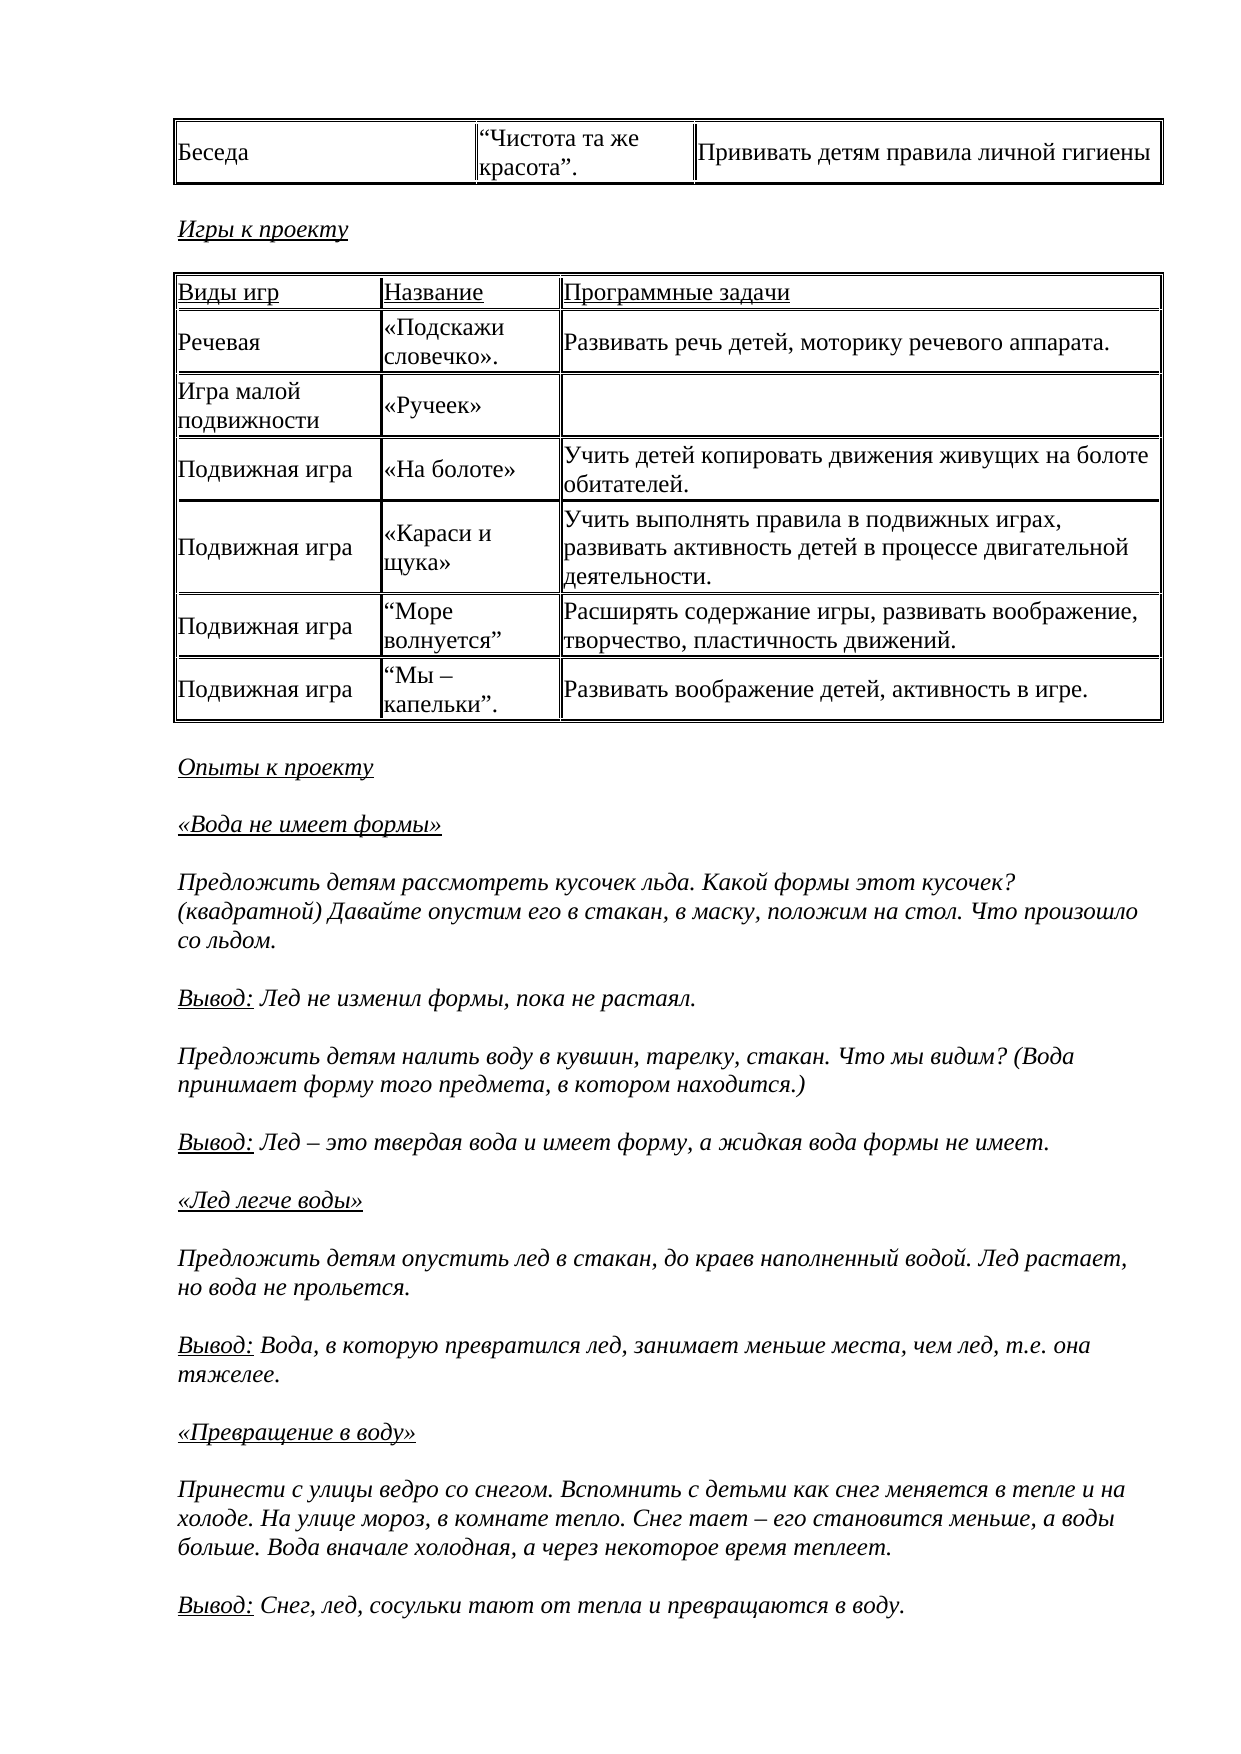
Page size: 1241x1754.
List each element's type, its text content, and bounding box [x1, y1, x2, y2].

table_cell Игра малой подвижности [177, 371, 380, 435]
text «Лед легче воды» [177, 1185, 1152, 1214]
text Предложить детям опустить лед в стакан, до краев наполненный водой. Лед растает, но вода не прольется. [177, 1243, 1152, 1301]
table_cell Развивать речь детей, моторику речевого аппарата. [563, 308, 1161, 371]
table_cell Прививать детям правила личной гигиены [695, 122, 1160, 182]
text «Вода не имеет формы» [177, 809, 1152, 838]
table_cell “Мы – капельки”. [381, 655, 561, 719]
table_cell [563, 371, 1161, 435]
table_header Программные задачи [561, 276, 1160, 307]
table_cell Подвижная игра [177, 499, 380, 592]
table_cell Речевая [177, 308, 380, 371]
text Предложить детям рассмотреть кусочек льда. Какой формы этот кусочек? (квадратной) Давайте опустим его в стакан, в маску, положим на стол. Что произошло со льдом. [177, 867, 1152, 954]
table_header Виды игр [177, 276, 381, 307]
table_cell «На болоте» [383, 439, 559, 499]
table_cell «Подскажи словечко». [383, 311, 559, 371]
text «Превращение в воду» [177, 1417, 1152, 1445]
table_header Название [381, 274, 561, 307]
table_cell Подвижная игра [177, 655, 381, 719]
text Предложить детям налить воду в кувшин, тарелку, стакан. Что мы видим? (Вода принимает форму того предмета, в котором находится.) [177, 1041, 1152, 1098]
table_cell «Ручеек» [383, 375, 559, 435]
table_cell “Море волнуется” [383, 595, 559, 655]
text Принести с улицы ведро со снегом. Вспомнить с детьми как снег меняется в тепле и на холоде. На улице мороз, в комнате тепло. Снег тает – его становится меньше, а воды больше. Вода вначале холодная, а через некоторое время теплеет. [177, 1474, 1152, 1561]
table_cell Расширять содержание игры, развивать воображение, творчество, пластичность движений. [561, 592, 1162, 655]
table_cell Развивать воображение детей, активность в игре. [561, 655, 1161, 719]
text Опыты к проекту [177, 752, 1152, 780]
table_cell Учить выполнять правила в подвижных играх, развивать активность детей в процессе двигательной деятельности. [563, 499, 1160, 592]
table_cell “Чистота та же красота”. [477, 120, 695, 182]
table_cell Беседа [177, 122, 477, 182]
table_cell Подвижная игра [175, 592, 381, 655]
text Вывод: Снег, лед, сосульки тают от тепла и превращаются в воду. [177, 1590, 1152, 1619]
text Вывод: Вода, в которую превратился лед, занимает меньше места, чем лед, т.е. она тяжелее. [177, 1330, 1152, 1387]
table_cell Учить детей копировать движения живущих на болоте обитателей. [563, 435, 1161, 499]
text Вывод: Лед не изменил формы, пока не растаял. [177, 983, 1152, 1012]
table_cell Подвижная игра [177, 435, 380, 499]
text Игры к проекту [177, 214, 1152, 243]
table_cell «Караси и щука» [383, 502, 559, 592]
text Вывод: Лед – это твердая вода и имеет форму, а жидкая вода формы не имеет. [177, 1127, 1152, 1156]
